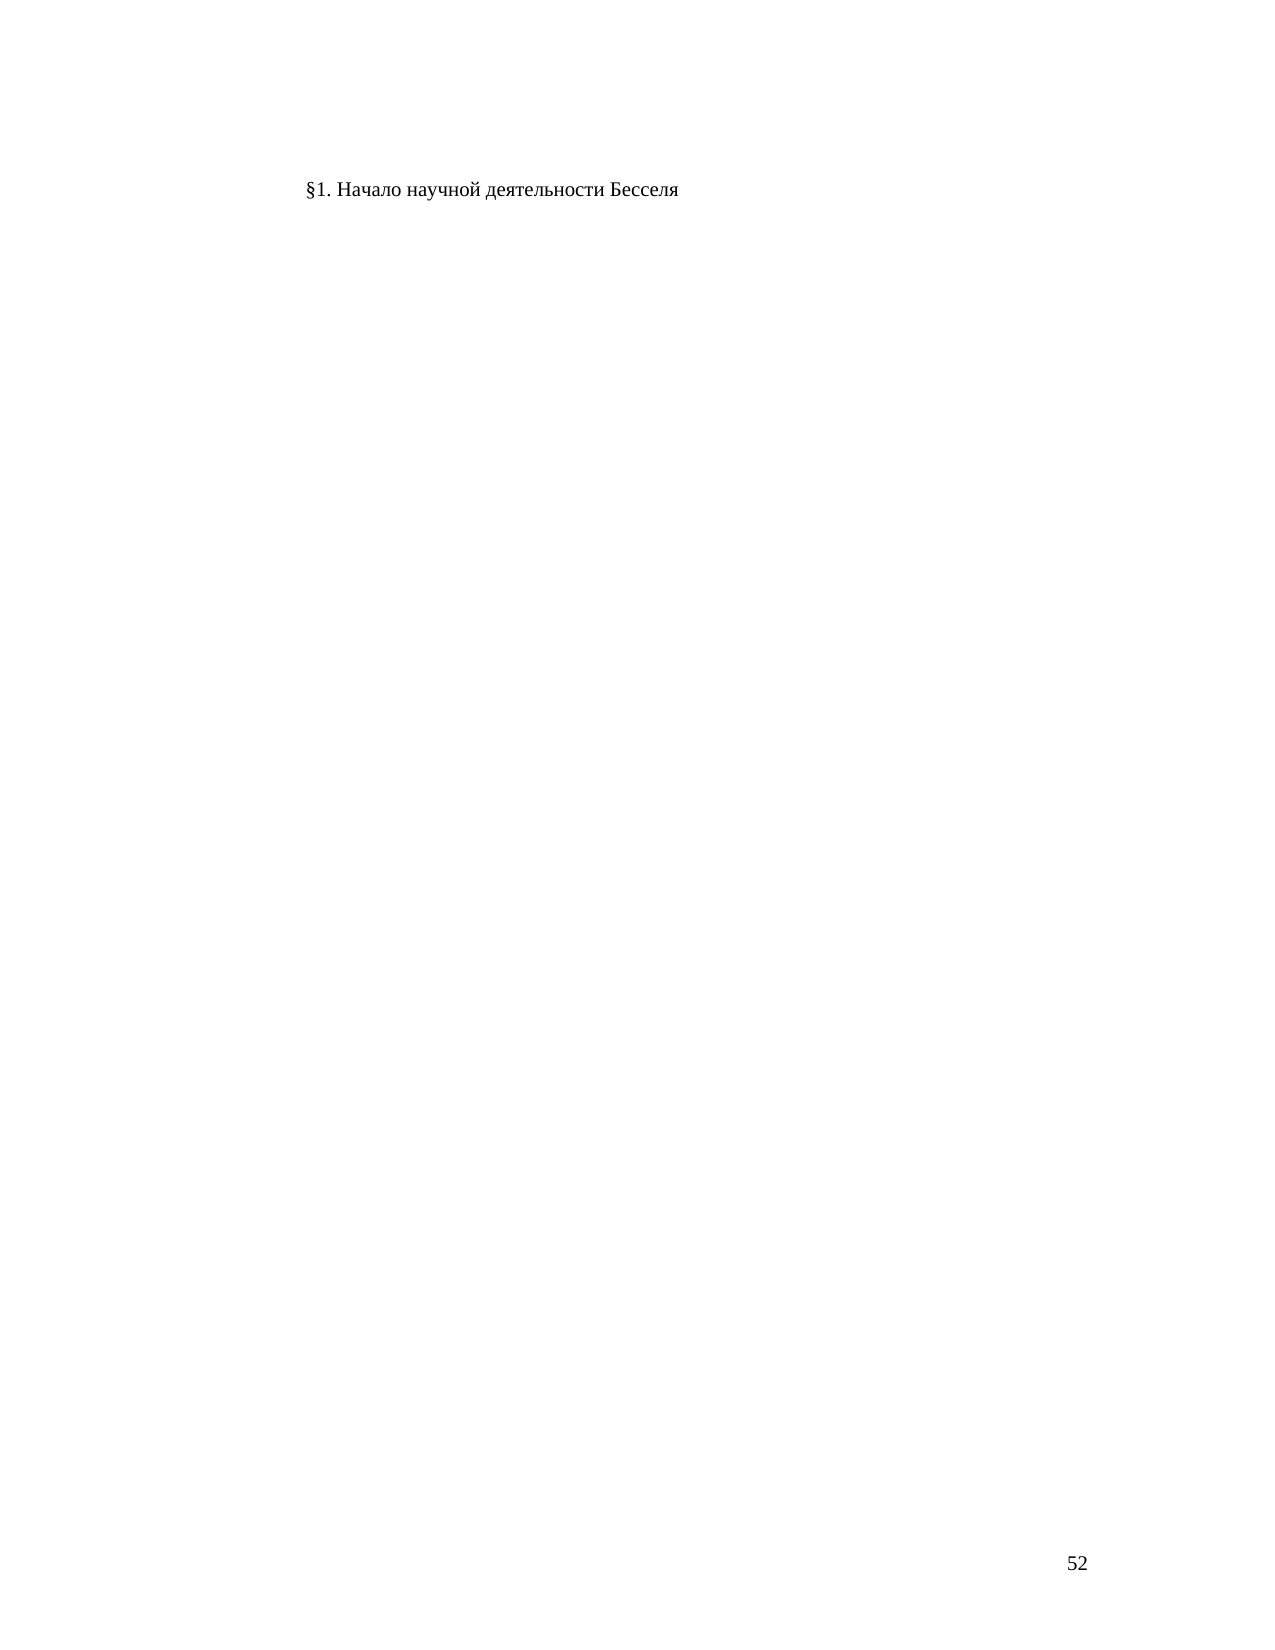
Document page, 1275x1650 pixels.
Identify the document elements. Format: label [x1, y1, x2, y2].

subtitle [187, 177, 1088, 201]
